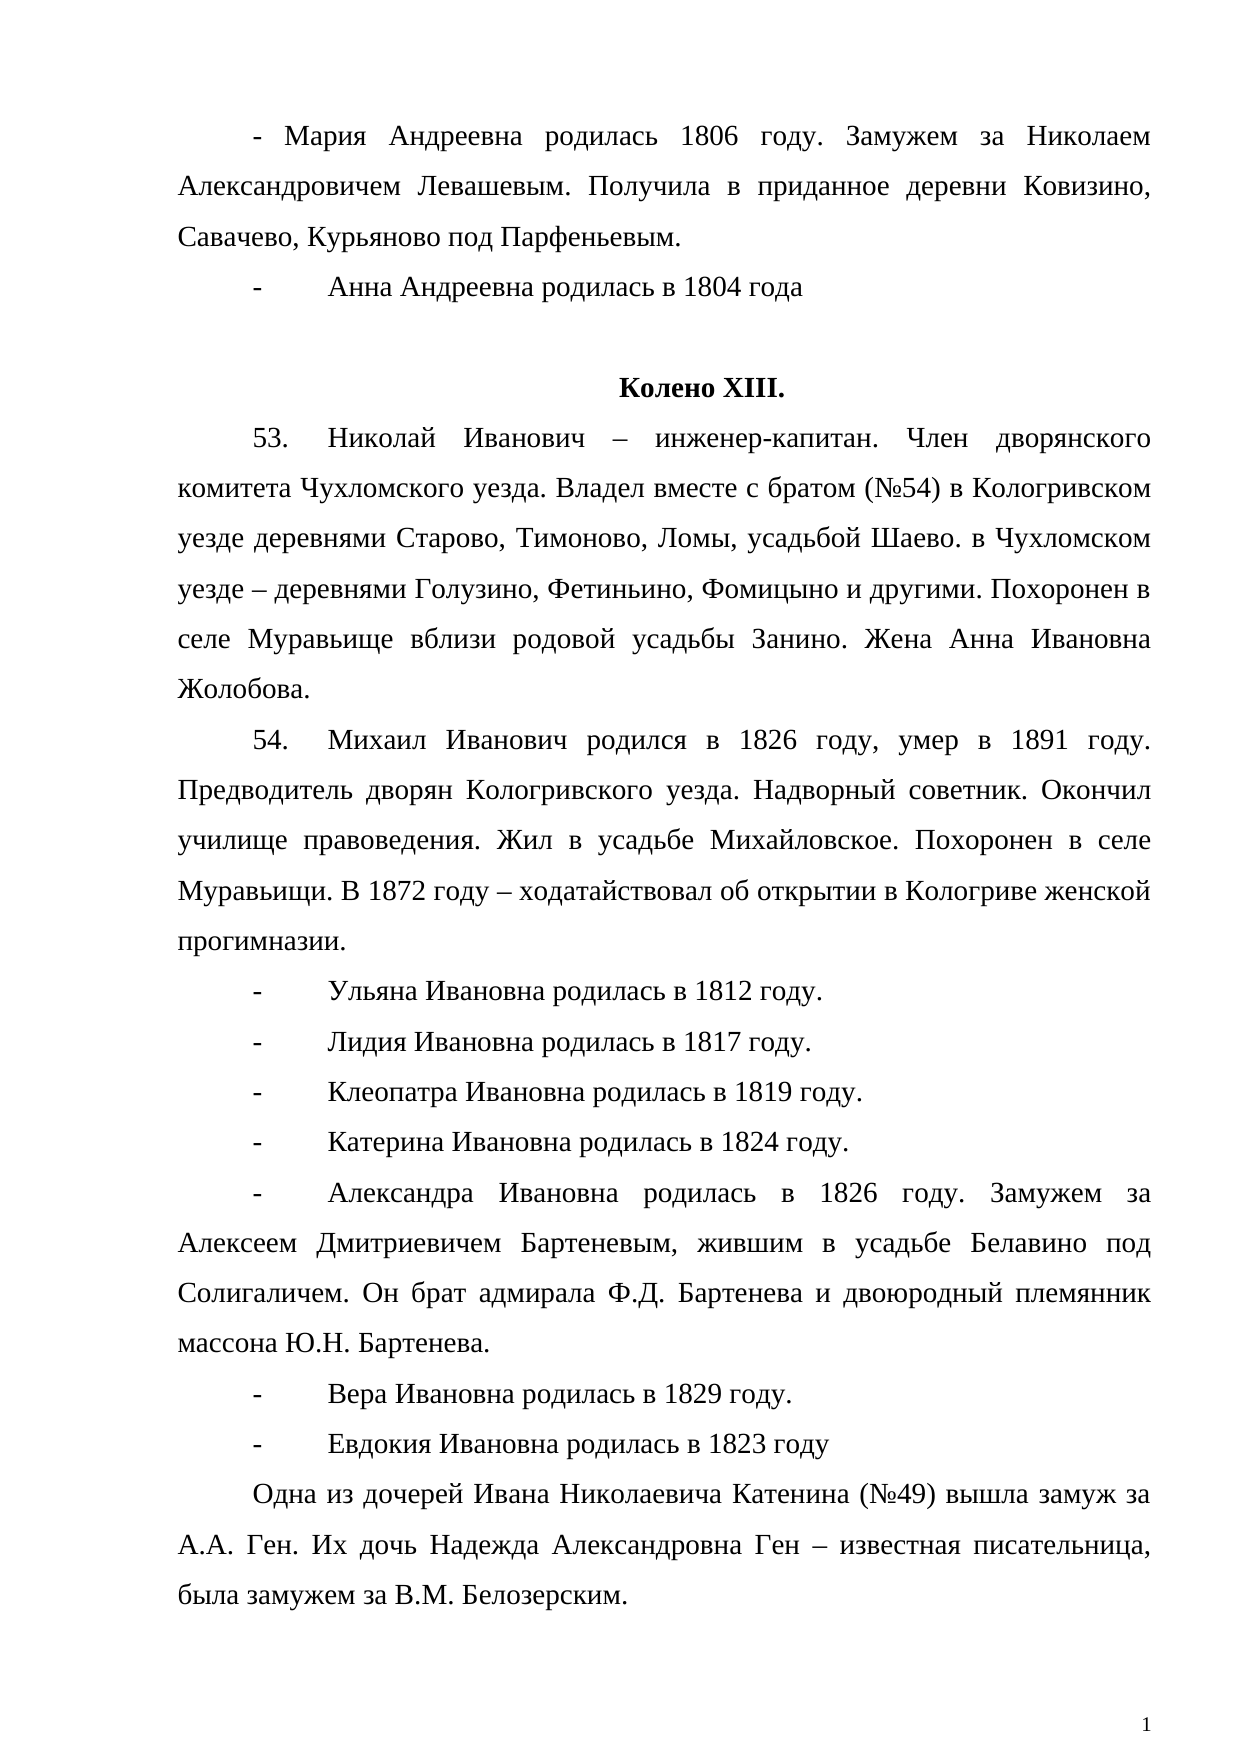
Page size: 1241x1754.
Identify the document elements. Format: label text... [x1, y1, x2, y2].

list Николай Иванович – инженер-капитан. Член дворянского комитета Чухломского уезда. Владел вместе с братом (№54) в Кологривском уезде деревнями Старово, Тимоново, Ломы, усадьбой Шаево. в Чухломском уезде – деревнями Голузино, Фетиньино, Фомицыно и другими. Похоронен в селе Муравьище вблизи родовой усадьбы Занино. Жена Анна Ивановна Жолобова. [177, 420, 1152, 705]
text Одна из дочерей Ивана Николаевича Катенина (№49) вышла замуж за А.А. Ген. Их дочь Надежда Александровна Ген – известная писательница, была замужем за В.М. Белозерским. [177, 1477, 1152, 1611]
list Лидия Ивановна родилась в 1817 году. [177, 1024, 1152, 1057]
list Анна Андреевна родилась в 1804 года [177, 269, 1152, 303]
list Катерина Ивановна родилась в 1824 году. [177, 1124, 1152, 1158]
list Михаил Иванович родился в 1826 году, умер в 1891 году. Предводитель дворян Кологривского уезда. Надворный советник. Окончил училище правоведения. Жил в усадьбе Михайловское. Похоронен в селе Муравьищи. В 1872 году – ходатайствовал об открытии в Кологриве женской прогимназии. [177, 722, 1152, 957]
text - Мария Андреевна родилась 1806 году. Замужем за Николаем Александровичем Левашевым. Получила в приданное деревни Ковизино, Савачево, Курьяново под Парфеньевым. [177, 118, 1152, 252]
list Александра Ивановна родилась в 1826 году. Замужем за Алексеем Дмитриевичем Бартеневым, жившим в усадьбе Белавино под Солигаличем. Он брат адмирала Ф.Д. Бартенева и двоюродный племянник массона Ю.Н. Бартенева. [177, 1175, 1152, 1359]
list Клеопатра Ивановна родилась в 1819 году. [177, 1074, 1152, 1108]
list Ульяна Ивановна родилась в 1812 году. [177, 973, 1152, 1007]
text Колено XIII. [177, 370, 1152, 403]
list Евдокия Ивановна родилась в 1823 году [177, 1426, 1152, 1460]
list Вера Ивановна родилась в 1829 году. [177, 1376, 1152, 1409]
